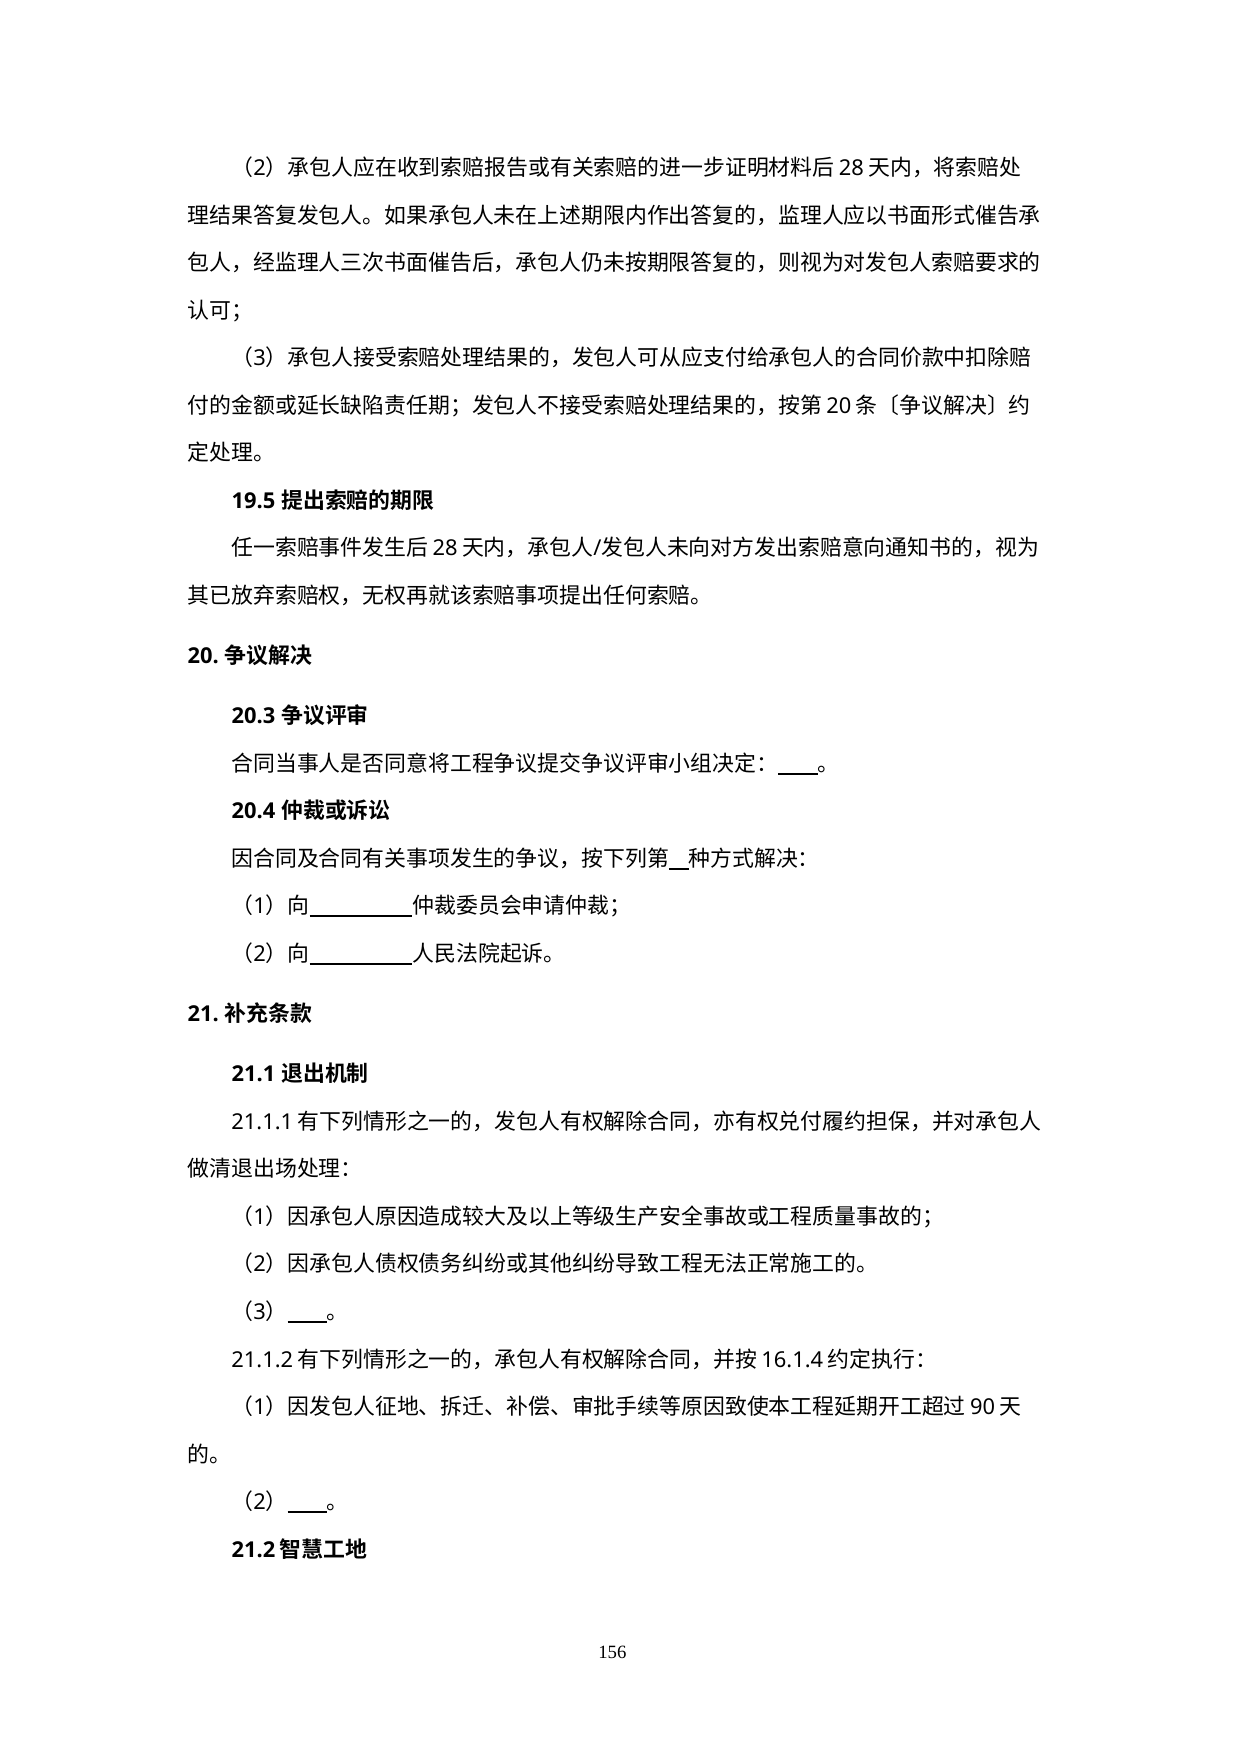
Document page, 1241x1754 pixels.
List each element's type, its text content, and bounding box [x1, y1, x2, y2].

subtitle 21.2智慧工地 [187, 1532, 1053, 1564]
subtitle 20.4 仲裁或诉讼 [187, 793, 1053, 825]
subtitle 20. 争议解决 [187, 638, 1053, 670]
text （1）因发包人征地、拆迁、补偿、审批手续等原因致使本工程延期开工超过90天的。 [187, 1389, 1042, 1468]
text （2）因承包人债权债务纠纷或其他纠纷导致工程无法正常施工的。 [187, 1246, 1042, 1278]
text （2） 。 [187, 1484, 1042, 1516]
text （2）承包人应在收到索赔报告或有关索赔的进一步证明材料后28天内，将索赔处理结果答复发包人。如果承包人未在上述期限内作出答复的，监理人应以书面形式催告承包人，经监理人三次书面催告后，承包人仍未按期限答复的，则视为对发包人索赔要求的认可； [187, 150, 1042, 324]
text （3） 。 [187, 1294, 1042, 1326]
text 21.1.1有下列情形之一的，发包人有权解除合同，亦有权兑付履约担保，并对承包人做清退出场处理： [187, 1104, 1042, 1183]
text （2）向 人民法院起诉。 [187, 936, 1042, 968]
subtitle 21. 补充条款 [187, 996, 1053, 1028]
text 因合同及合同有关事项发生的争议，按下列第 种方式解决： [187, 841, 1042, 872]
text 21.1.2有下列情形之一的，承包人有权解除合同，并按16.1.4约定执行： [187, 1342, 1053, 1373]
text （1）向 仲裁委员会申请仲裁； [187, 888, 1042, 920]
text 任一索赔事件发生后28天内，承包人/发包人未向对方发出索赔意向通知书的，视为其已放弃索赔权，无权再就该索赔事项提出任何索赔。 [187, 530, 1042, 610]
subtitle 19.5 提出索赔的期限 [187, 483, 1053, 514]
text （3）承包人接受索赔处理结果的，发包人可从应支付给承包人的合同价款中扣除赔付的金额或延长缺陷责任期；发包人不接受索赔处理结果的，按第20条〔争议解决〕约定处理。 [187, 340, 1042, 467]
subtitle 21.1 退出机制 [187, 1056, 1053, 1088]
text （1）因承包人原因造成较大及以上等级生产安全事故或工程质量事故的； [187, 1199, 1042, 1231]
text 合同当事人是否同意将工程争议提交争议评审小组决定： 。 [187, 746, 1042, 777]
subtitle 20.3 争议评审 [187, 698, 1053, 730]
